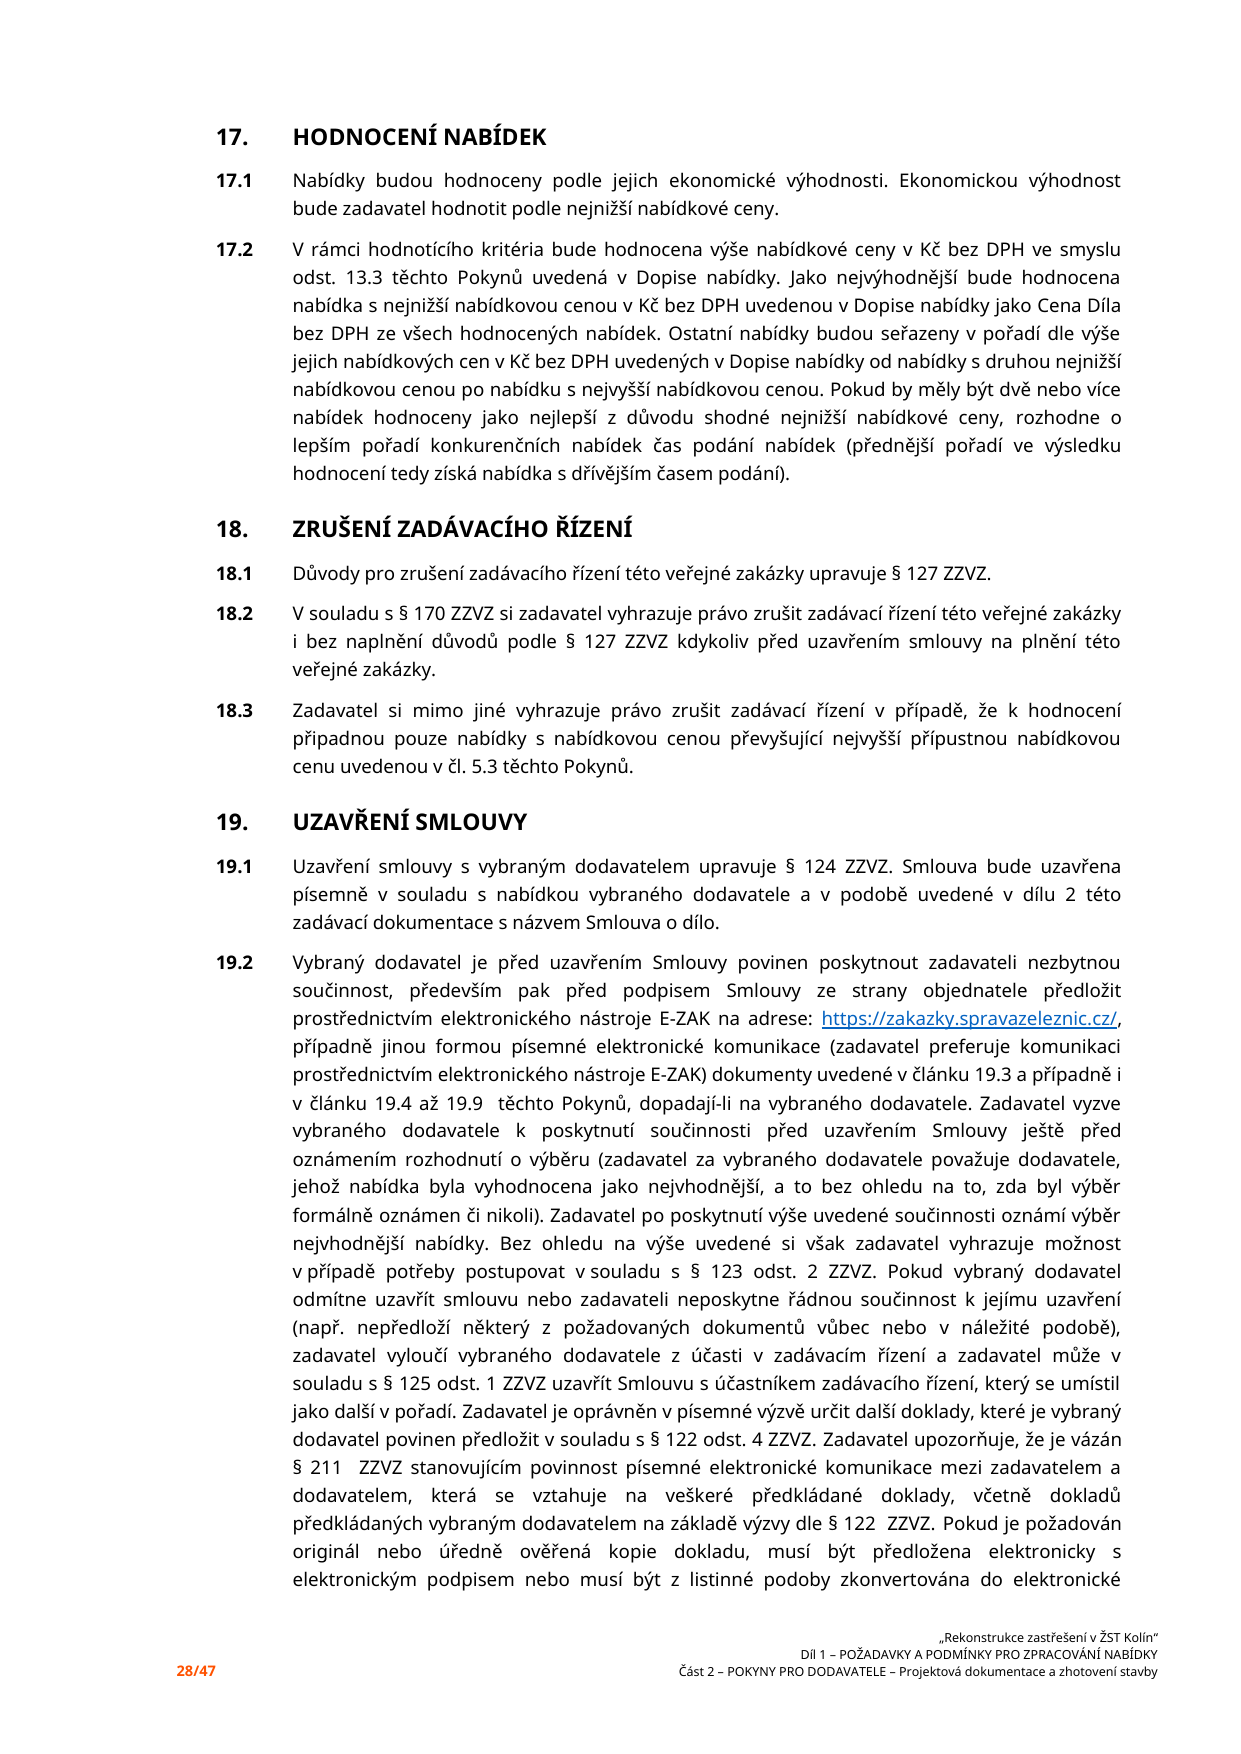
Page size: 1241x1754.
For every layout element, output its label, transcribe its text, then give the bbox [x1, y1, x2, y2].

text Uzavření smlouvy s vybraným dodavatelem upravuje § 124 ZZVZ. Smlouva bude uzavřena písemně v souladu s nabídkou vybraného dodavatele a v podobě uvedené v dílu 2 této zadávací dokumentace s názvem Smlouva o dílo. [216, 853, 1122, 935]
text HODNOCENÍ NABÍDEK [216, 121, 1122, 152]
text Zadavatel si mimo jiné vyhrazuje právo zrušit zadávací řízení v případě, že k hodnocení připadnou pouze nabídky s nabídkovou cenou převyšující nejvyšší přípustnou nabídkovou cenu uvedenou v čl. 5.3 těchto Pokynů. [216, 697, 1122, 779]
text Důvody pro zrušení zadávacího řízení této veřejné zakázky upravuje § 127 ZZVZ. [216, 560, 1122, 586]
text Nabídky budou hodnoceny podle jejich ekonomické výhodnosti. Ekonomickou výhodnost bude zadavatel hodnotit podle nejnižší nabídkové ceny. [216, 167, 1122, 221]
text ZRUŠENÍ ZADÁVACÍHO ŘÍZENÍ [216, 513, 1122, 544]
text V rámci hodnotícího kritéria bude hodnocena výše nabídkové ceny v Kč bez DPH ve smyslu odst. 13.3 těchto Pokynů uvedená v Dopise nabídky. Jako nejvýhodnější bude hodnocena nabídka s nejnižší nabídkovou cenou v Kč bez DPH uvedenou v Dopise nabídky jako Cena Díla bez DPH ze všech hodnocených nabídek. Ostatní nabídky budou seřazeny v pořadí dle výše jejich nabídkových cen v Kč bez DPH uvedených v Dopise nabídky od nabídky s druhou nejnižší nabídkovou cenou po nabídku s nejvyšší nabídkovou cenou. Pokud by měly být dvě nebo více nabídek hodnoceny jako nejlepší z důvodu shodné nejnižší nabídkové ceny, rozhodne o lepším pořadí konkurenčních nabídek čas podání nabídek (přednější pořadí ve výsledku hodnocení tedy získá nabídka s dřívějším časem podání). [216, 236, 1122, 486]
text V souladu s § 170 ZZVZ si zadavatel vyhrazuje právo zrušit zadávací řízení této veřejné zakázky i bez naplnění důvodů podle § 127 ZZVZ kdykoliv před uzavřením smlouvy na plnění této veřejné zakázky. [216, 601, 1122, 682]
text UZAVŘENÍ SMLOUVY [216, 806, 1122, 837]
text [216, 950, 1122, 1592]
